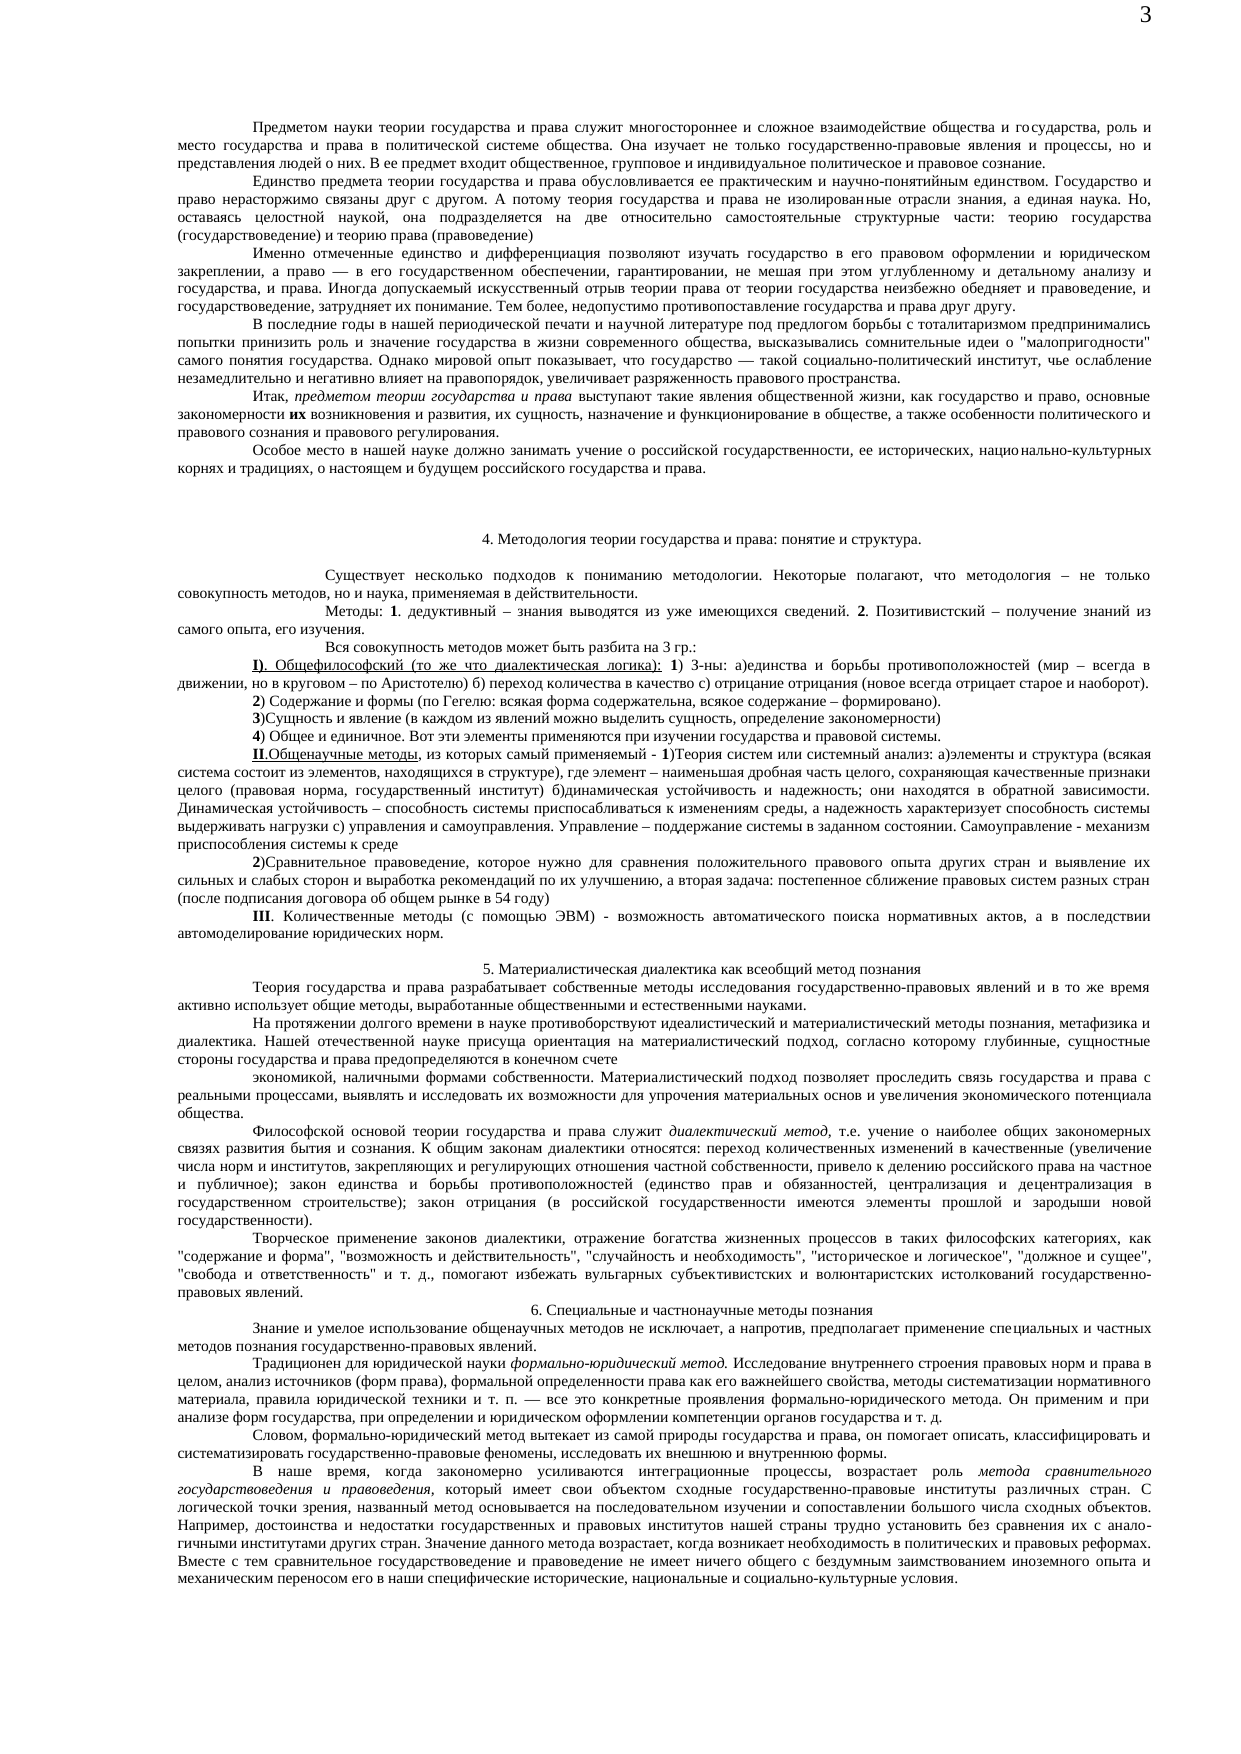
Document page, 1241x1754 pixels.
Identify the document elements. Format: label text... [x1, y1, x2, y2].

text 3)Сущность и явление (в каждом из явлений можно выделить сущность, определение закономерности) [177, 709, 1152, 727]
text Существует несколько подходов к пониманию методологии. Некоторые полагают, что методология – не только совокупность методов, но и наука, применяемая в действительности. [177, 566, 1152, 602]
text В наше время, когда закономерно усиливаются интеграционные процессы, возрастает роль метода сравнительного государствоведения и правоведения, который имеет свои объектом сходные государственно-правовые институты различных стран. С логической точки зрения, названный метод основывается на последовательном изучении и сопоставлении большого числа сходных объектов. Например, достоинства и недостатки государственных и правовых институтов нашей страны трудно установить без сравнения их с аналогичными институтами других стран. Значение данного метода возрастает, когда возникает необходимость в политических и правовых реформах. Вместе с тем сравнительное государствоведение и правоведение не имеет ничего общего с бездумным заимствованием иноземного опыта и механическим переносом его в наши специфические исторические, национальные и социально-культурные условия. [177, 1462, 1152, 1587]
text Знание и умелое использование общенаучных методов не исключает, а напротив, предполагает применение специальных и частных методов познания государственно-правовых явлений. [177, 1318, 1152, 1354]
text 4. Методология теории государства и права: понятие и структура. [177, 530, 1152, 548]
text 2)Сравнительное правоведение, которое нужно для сравнения положительного правового опыта других стран и выявление их сильных и слабых сторон и выработка рекомендаций по их улучшению, а вторая задача: постепенное сближение правовых систем разных стран (после подписания договора об общем рынке в 54 году) [177, 853, 1152, 906]
text 5. Материалистическая диалектика как всеобщий метод познания [177, 960, 1152, 978]
text Традиционен для юридической науки формально-юридический метод. Исследование внутреннего строения правовых норм и права в целом, анализ источников (форм права), формальной определенности права как его важнейшего свойства, методы систематизации нормативного материала, правила юридической техники и т. п. — все это конкретные проявления формально-юридического метода. Он применим и при анализе форм государства, при определении и юридическом оформлении компетенции органов государства и т. д. [177, 1354, 1152, 1426]
text Философской основой теории государства и права служит диалектический метод, т.е. учение о наиболее общих закономерных связях развития бытия и сознания. К общим законам диалектики относятся: переход количественных изменений в качественные (увеличение числа норм и институтов, закрепляющих и регулирующих отношения частной собственности, привело к делению российского права на частное и публичное); закон единства и борьбы противоположностей (единство прав и обязанностей, централизация и децентрализация в государственном строительстве); закон отрицания (в российской государственности имеются элементы прошлой и зародыши новой государственности). [177, 1121, 1152, 1229]
text Теория государства и права разрабатывает собственные методы исследования государственно-правовых явлений и в то же время активно использует общие методы, выработанные общественными и естественными науками. [177, 978, 1152, 1014]
text Единство предмета теории государства и права обусловливается ее практическим и научно-понятийным единством. Государство и право нерасторжимо связаны друг с другом. А потому теория государства и права не изолированные отрасли знания, а единая наука. Но, оставаясь целостной наукой, она подразделяется на две относительно самостоятельные структурные части: теорию государства (государствоведение) и теорию права (правоведение) [177, 172, 1152, 243]
text Особое место в нашей науке должно занимать учение о российской государственности, ее исторических, национально-культурных корнях и традициях, о настоящем и будущем российского государства и права. [177, 441, 1152, 476]
text На протяжении долгого времени в науке противоборствуют идеалистический и материалистический методы познания, метафизика и диалектика. Нашей отечественной науке присуща ориентация на материалистический подход, согласно которому глубинные, сущностные стороны государства и права предопределяются в конечном счете [177, 1014, 1152, 1068]
text Именно отмеченные единство и дифференциация позволяют изучать государство в его правовом оформлении и юридическом закреплении, а право — в его государственном обеспечении, гарантировании, не мешая при этом углубленному и детальному анализу и государства, и права. Иногда допускаемый искусственный отрыв теории права от теории государства неизбежно обедняет и правоведение, и государствоведение, затрудняет их понимание. Тем более, недопустимо противопоставление государства и права друг другу. [177, 243, 1152, 315]
text 2) Содержание и формы (по Гегелю: всякая форма содержательна, всякое содержание – формировано). [177, 691, 1152, 709]
text 4) Общее и единичное. Вот эти элементы применяются при изучении государства и правовой системы. [177, 727, 1152, 745]
text II.Общенаучные методы, из которых самый применяемый - 1)Теория систем или системный анализ: a)элементы и структура (всякая система состоит из элементов, находящихся в структуре), где элемент – наименьшая дробная часть целого, сохраняющая качественные признаки целого (правовая норма, государственный институт) б)динамическая устойчивость и надежность; они находятся в обратной зависимости. Динамическая устойчивость – способность системы приспосабливаться к изменениям среды, а надежность характеризует способность системы выдерживать нагрузки c) управления и самоуправления. Управление – поддержание системы в заданном состоянии. Самоуправление - механизм приспособления системы к среде [177, 745, 1152, 853]
text 6. Специальные и частнонаучные методы познания [177, 1301, 1152, 1318]
text экономикой, наличными формами собственности. Материалистический подход позволяет проследить связь государства и права с реальными процессами, выявлять и исследовать их возможности для упрочения материальных основ и увеличения экономического потенциала общества. [177, 1068, 1152, 1121]
text III. Количественные методы (с помощью ЭВМ) - возможность автоматического поиска нормативных актов, а в последствии автомоделирование юридических норм. [177, 906, 1152, 942]
text Словом, формально-юридический метод вытекает из самой природы государства и права, он помогает описать, классифицировать и систематизировать государственно-правовые феномены, исследовать их внешнюю и внутреннюю формы. [177, 1426, 1152, 1462]
text Предметом науки теории государства и права служит многостороннее и сложное взаимодействие общества и государства, роль и место государства и права в политической системе общества. Она изучает не только государственно-правовые явления и процессы, но и представления людей о них. В ее предмет входит общественное, групповое и индивидуальное политическое и правовое сознание. [177, 118, 1152, 172]
text Творческое применение законов диалектики, отражение богатства жизненных процессов в таких философских категориях, как "содержание и форма", "возможность и действительность", "случайность и необходимость", "историческое и логическое", "должное и сущее", "свобода и ответственность" и т. д., помогают избежать вульгарных субъективистских и волюнтаристских истолкований государственно-правовых явлений. [177, 1229, 1152, 1301]
text В последние годы в нашей периодической печати и научной литературе под предлогом борьбы с тоталитаризмом предпринимались попытки принизить роль и значение государства в жизни современного общества, высказывались сомнительные идеи о "малопригодности" самого понятия государства. Однако мировой опыт показывает, что государство — такой социально-политический институт, чье ослабление незамедлительно и негативно влияет на правопорядок, увеличивает разряженность правового пространства. [177, 315, 1152, 387]
text I). Общефилософский (то же что диалектическая логика): 1) З-ны: a)единства и борьбы противоположностей (мир – всегда в движении, но в круговом – по Аристотелю) б) переход количества в качество c) отрицание отрицания (новое всегда отрицает старое и наоборот). [177, 656, 1152, 691]
text Методы: 1. дедуктивный – знания выводятся из уже имеющихся сведений. 2. Позитивистский – получение знаний из самого опыта, его изучения. [177, 602, 1152, 638]
text Итак, предметом теории государства и права выступают такие явления общественной жизни, как государство и право, основные закономерности их возникновения и развития, их сущность, назначение и функционирование в обществе, а также особенности политического и правового сознания и правового регулирования. [177, 387, 1152, 441]
text Вся совокупность методов может быть разбита на 3 гр.: [177, 638, 1152, 656]
